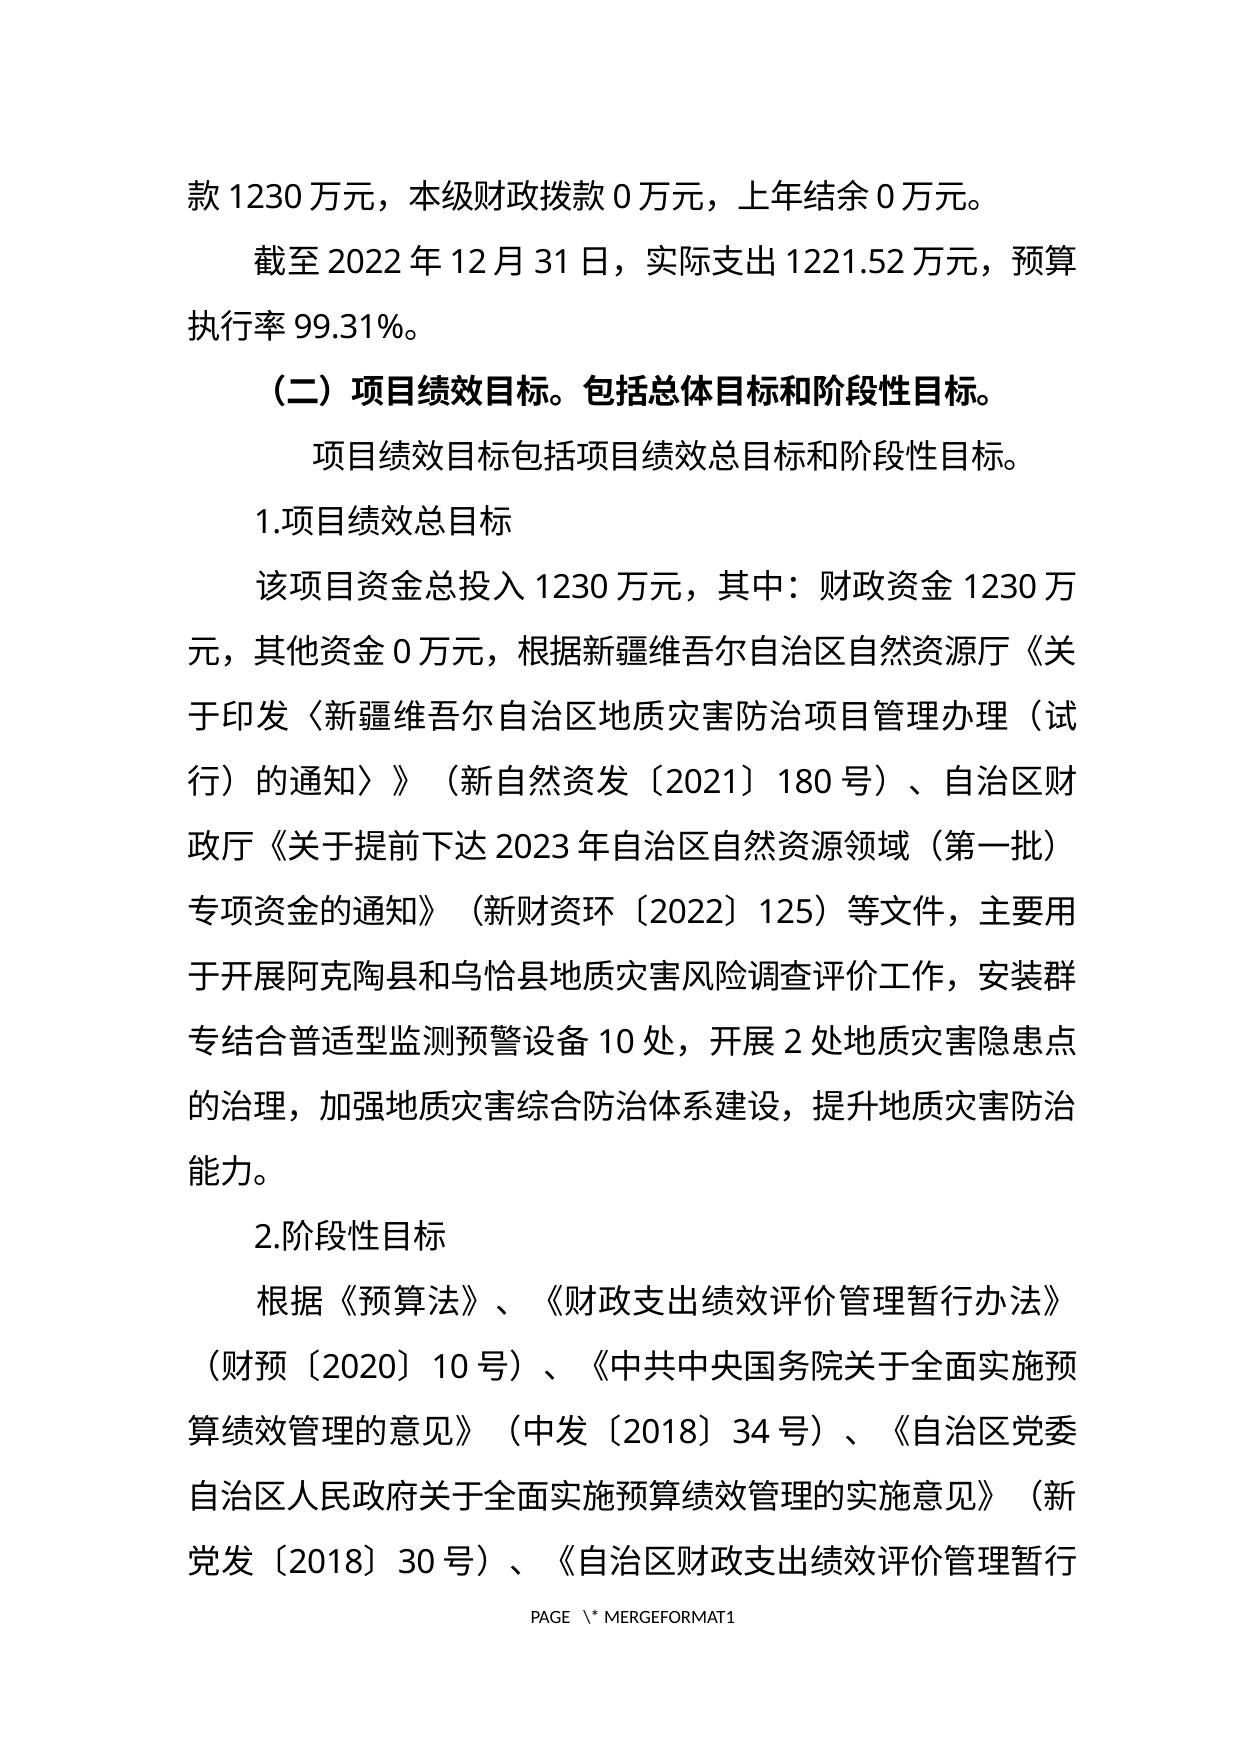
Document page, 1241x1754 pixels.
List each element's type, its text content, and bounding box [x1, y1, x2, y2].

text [187, 162, 1078, 357]
text （二）项目绩效目标。包括总体目标和阶段性目标。 [187, 357, 1078, 422]
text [187, 422, 1078, 1592]
